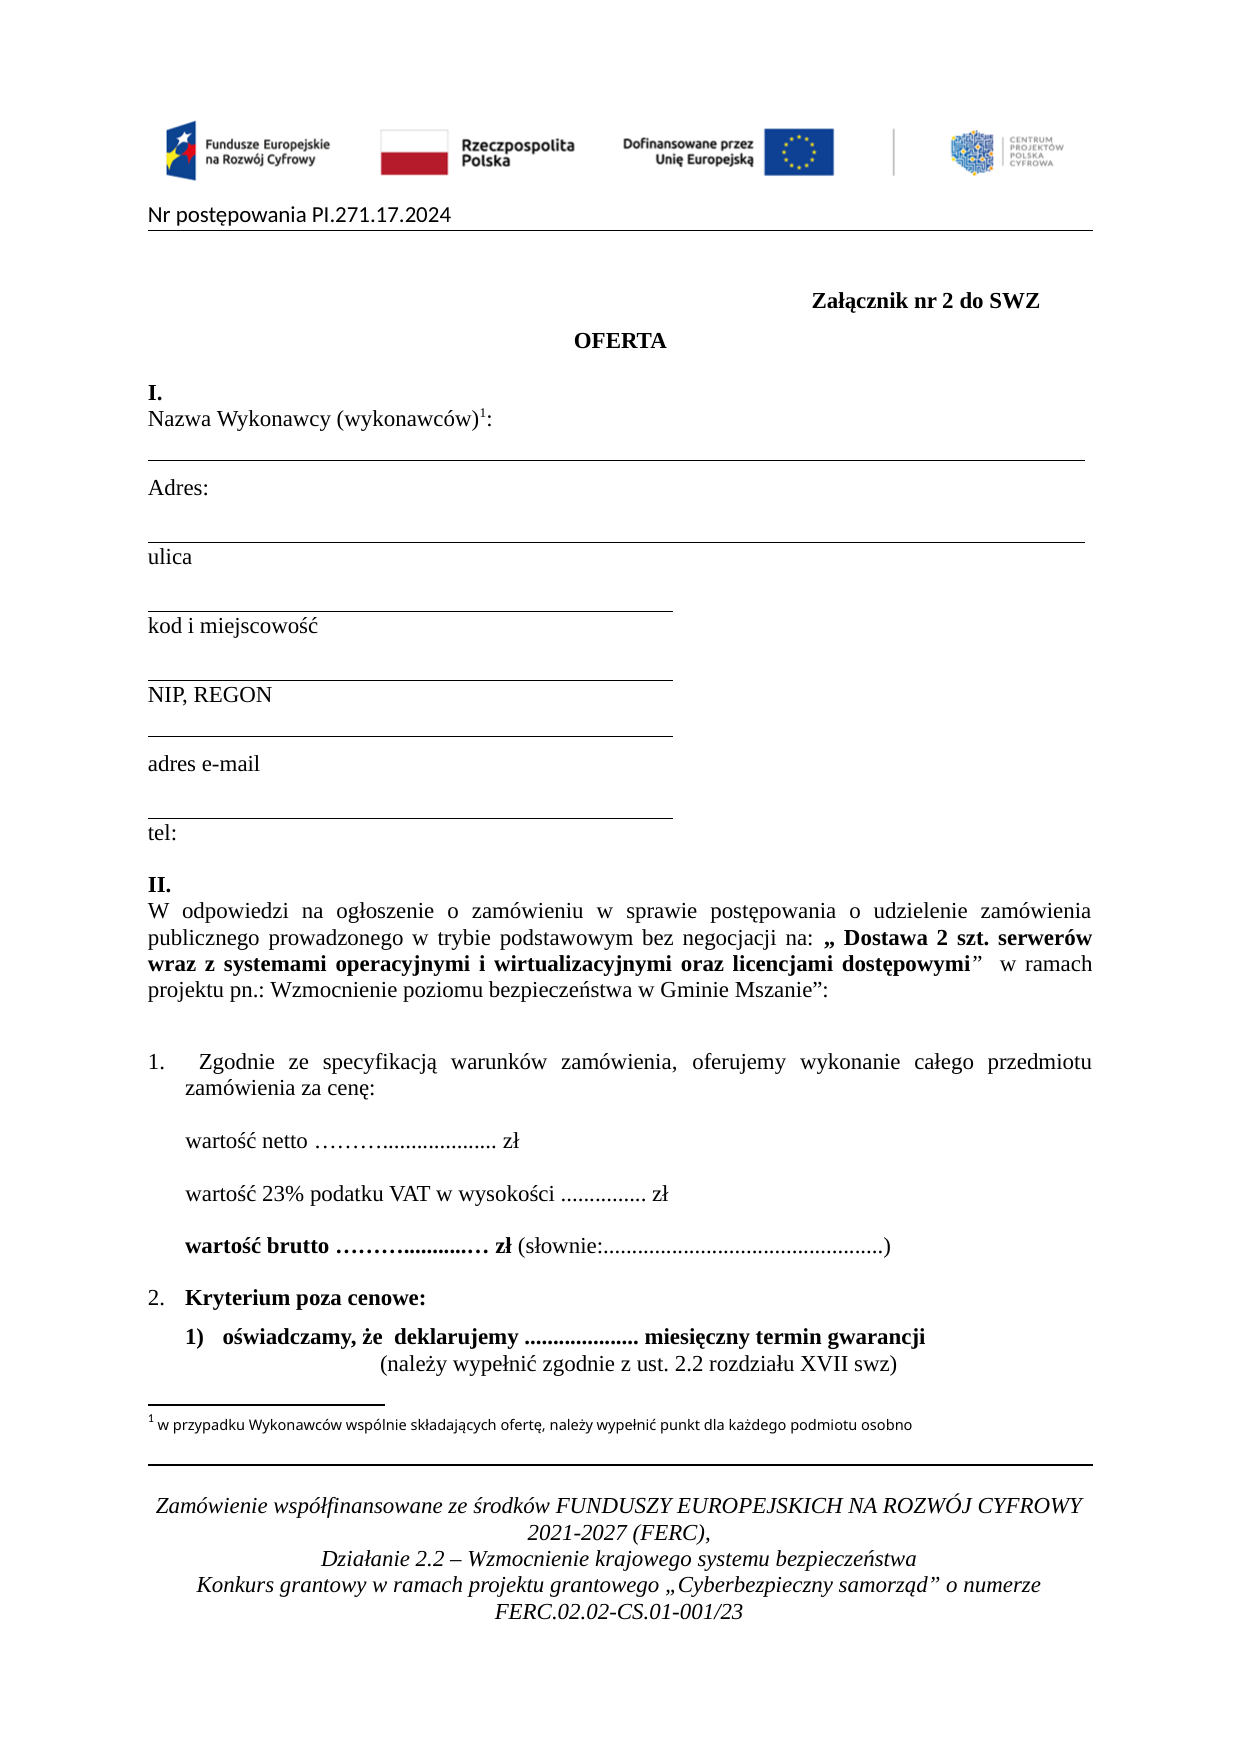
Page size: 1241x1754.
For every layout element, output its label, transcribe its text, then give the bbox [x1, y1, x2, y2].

text wartość 23% podatku VAT w wysokości ............... zł [185, 1180, 1093, 1206]
list Zgodnie ze specyfikacją warunków zamówienia, oferujemy wykonanie całego przedmiotu zamówienia za cenę: [148, 1048, 1093, 1101]
text (należy wypełnić zgodnie z ust. 2.2 rozdziału XVII swz) [185, 1349, 1093, 1376]
text wartość netto ……….................... zł [185, 1127, 1093, 1153]
text tel: [148, 819, 1093, 845]
text Nazwa Wykonawcy (wykonawców): [148, 405, 1093, 432]
list Kryterium poza cenowe: [148, 1284, 1093, 1310]
list oświadczamy, że deklarujemy .................... miesięczny termin gwarancji [185, 1323, 1093, 1349]
text Adres: [148, 474, 1093, 501]
picture [147, 101, 1093, 200]
text II. [148, 871, 1093, 897]
text W odpowiedzi na ogłoszenie o zamówieniu w sprawie postępowania o udzielenie zamówienia publicznego prowadzonego w trybie podstawowym bez negocjacji na: „ Dostawa 2 szt. serwerów wraz z systemami operacyjnymi i wirtualizacyjnymi oraz licencjami dostępowymi” w ramach projektu pn.: Wzmocnienie poziomu bezpieczeństwa w Gminie Mszanie”: [148, 897, 1093, 1003]
text OFERTA [148, 327, 1093, 353]
text ulica [148, 543, 1093, 569]
text NIP, REGON [148, 681, 673, 707]
text wartość brutto ………...........… zł (słownie:.................................................) [185, 1232, 1093, 1259]
text kod i miejscowość [148, 612, 1093, 638]
text Załącznik nr 2 do SWZ [811, 287, 1093, 314]
text I. [148, 379, 1093, 405]
text adres e-mail [148, 750, 1093, 776]
